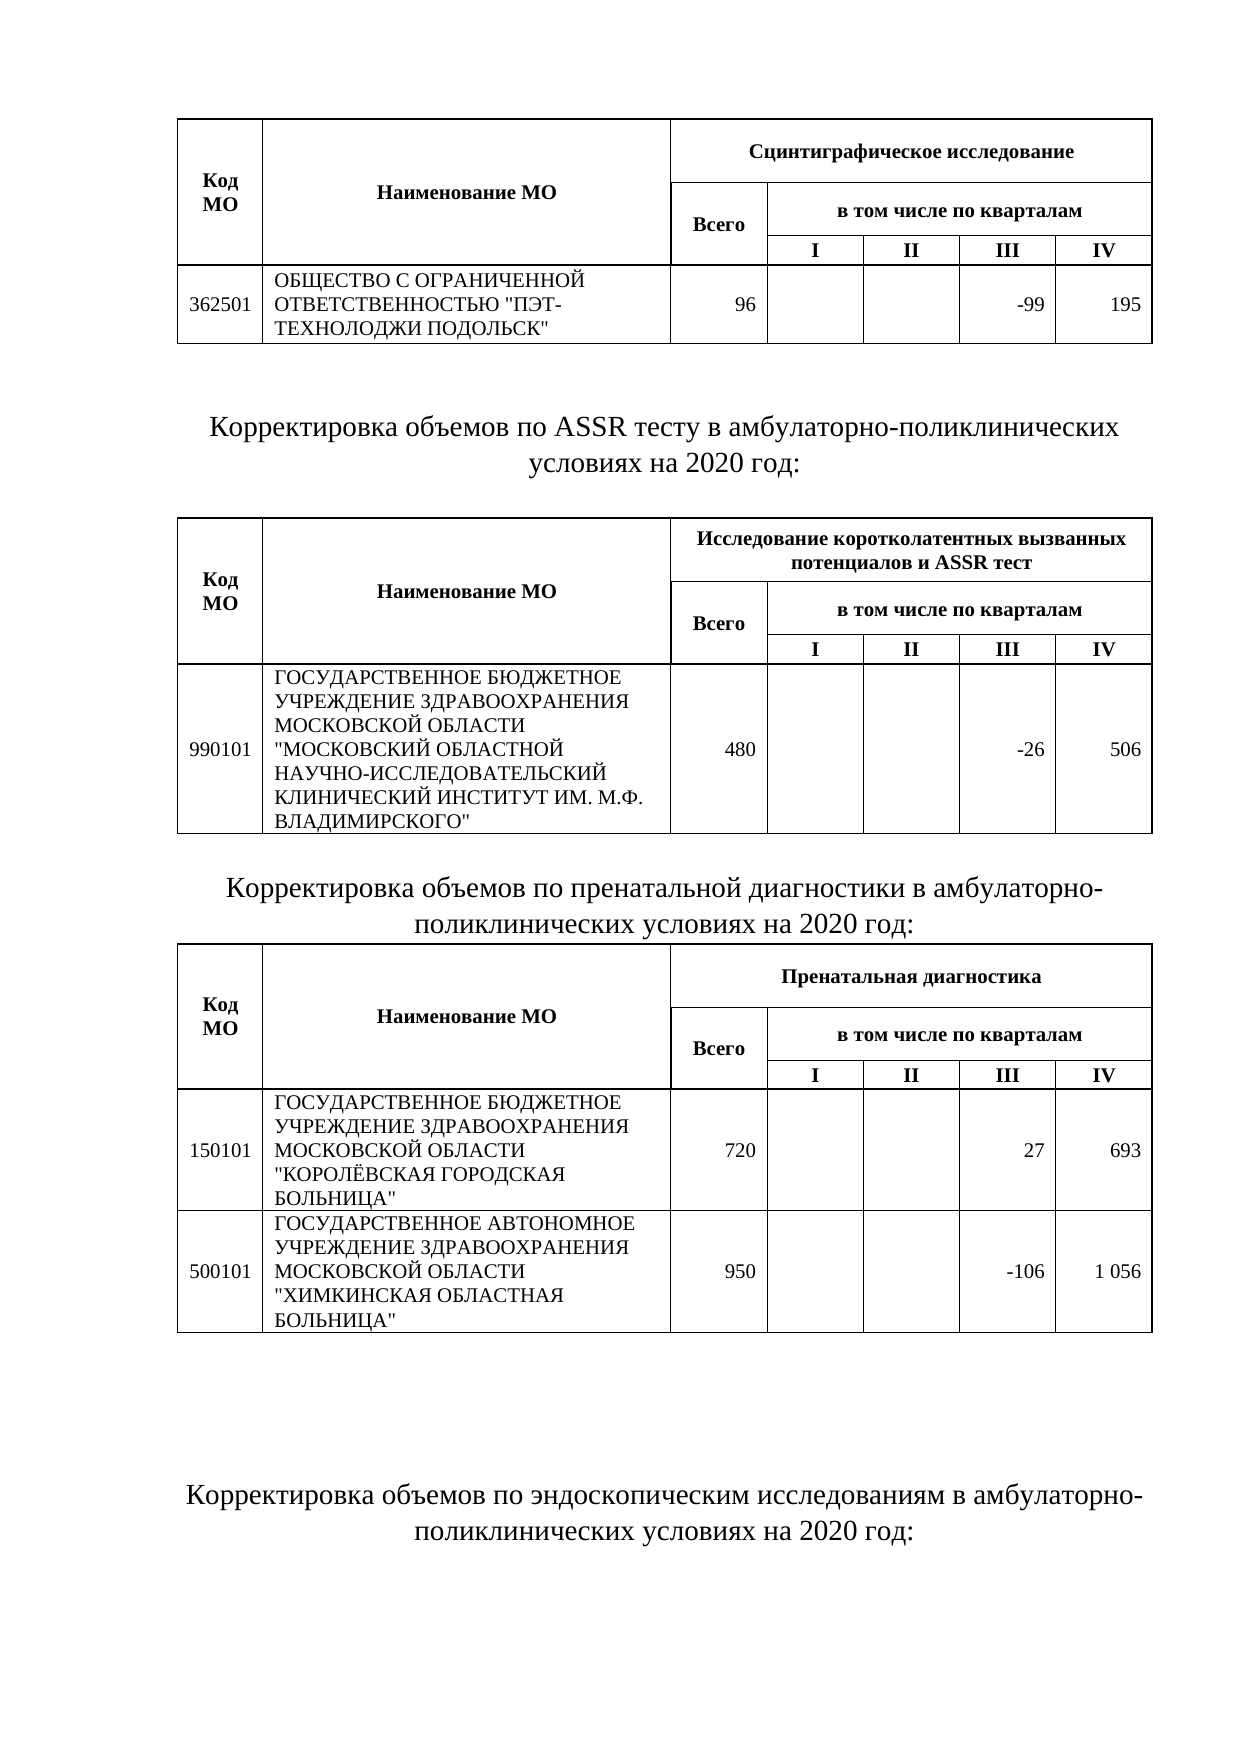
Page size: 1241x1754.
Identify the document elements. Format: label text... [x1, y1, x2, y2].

table_cell 150101 [178, 1090, 262, 1210]
text Корректировка объемов по эндоскопическим исследованиям в амбулаторно-поликлинических условиях на 2020 год: [177, 1477, 1152, 1547]
table_header Наименование МО [263, 120, 670, 263]
table_cell 950 [671, 1211, 767, 1332]
table_cell ГОСУДАРСТВЕННОЕ БЮДЖЕТНОЕ УЧРЕЖДЕНИЕ ЗДРАВООХРАНЕНИЯ МОСКОВСКОЙ ОБЛАСТИ "МОСКОВСКИЙ ОБЛАСТНОЙ НАУЧНО-ИССЛЕДОВАТЕЛЬСКИЙ КЛИНИЧЕСКИЙ ИНСТИТУТ ИМ. М.Ф. ВЛАДИМИРСКОГО" [263, 665, 670, 833]
table_cell IV [1056, 1061, 1151, 1088]
table_cell [864, 1211, 959, 1332]
table_header Код МО [178, 519, 262, 662]
table_cell [864, 665, 959, 833]
table_cell -106 [960, 1211, 1055, 1332]
table_cell в том числе по кварталам [768, 183, 1151, 235]
table_cell 362501 [178, 266, 262, 343]
table_cell 27 [960, 1090, 1055, 1210]
table_cell II [864, 236, 959, 263]
table_header Пренатальная диагностика [671, 945, 1151, 1007]
table_cell III [960, 236, 1055, 263]
text Корректировка объемов по пренатальной диагностики в амбулаторно-поликлинических условиях на 2020 год: [177, 870, 1152, 940]
table_cell -26 [960, 665, 1055, 833]
text Корректировка объемов по ASSR тесту в амбулаторно-поликлинических условиях на 2020 год: [177, 409, 1152, 478]
table_cell Всего [672, 582, 767, 662]
table_cell 195 [1056, 266, 1151, 343]
table_cell в том числе по кварталам [768, 1008, 1151, 1060]
table_cell 990101 [178, 665, 262, 833]
table_cell Всего [672, 183, 767, 263]
table_cell ГОСУДАРСТВЕННОЕ АВТОНОМНОЕ УЧРЕЖДЕНИЕ ЗДРАВООХРАНЕНИЯ МОСКОВСКОЙ ОБЛАСТИ "ХИМКИНСКАЯ ОБЛАСТНАЯ БОЛЬНИЦА" [263, 1211, 670, 1332]
table_cell ГОСУДАРСТВЕННОЕ БЮДЖЕТНОЕ УЧРЕЖДЕНИЕ ЗДРАВООХРАНЕНИЯ МОСКОВСКОЙ ОБЛАСТИ "КОРОЛЁВСКАЯ ГОРОДСКАЯ БОЛЬНИЦА" [263, 1090, 670, 1210]
table_header Наименование МО [263, 519, 670, 662]
table_cell 500101 [178, 1211, 262, 1332]
table_cell I [768, 1061, 863, 1088]
table_cell 506 [1056, 665, 1151, 833]
table_cell I [768, 635, 863, 662]
table_cell I [768, 236, 863, 263]
table_cell [864, 1090, 959, 1210]
table_cell 693 [1056, 1090, 1151, 1210]
table_cell 96 [671, 266, 767, 343]
table_cell IV [1056, 635, 1151, 662]
table_cell II [864, 635, 959, 662]
table_cell [768, 266, 863, 343]
table_cell III [960, 1061, 1055, 1088]
table_cell [768, 1090, 863, 1210]
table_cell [263, 266, 670, 343]
table_header Код МО [178, 120, 262, 263]
table_cell 720 [671, 1090, 767, 1210]
table_cell [768, 665, 863, 833]
table_cell II [864, 1061, 959, 1088]
table_cell [768, 1211, 863, 1332]
table_cell III [960, 635, 1055, 662]
table_cell 1 056 [1056, 1211, 1151, 1332]
table_cell IV [1056, 236, 1151, 263]
table_header Сцинтиграфическое исследование [671, 120, 1151, 182]
table_cell Всего [672, 1008, 767, 1088]
table_cell [864, 266, 959, 343]
table_cell -99 [960, 266, 1055, 343]
table_header Наименование МО [263, 945, 670, 1088]
table_header Исследование коротколатентных вызванных потенциалов и ASSR тест [671, 519, 1151, 581]
table_header Код МО [178, 945, 262, 1088]
table_cell в том числе по кварталам [768, 582, 1151, 634]
table_cell 480 [671, 665, 767, 833]
